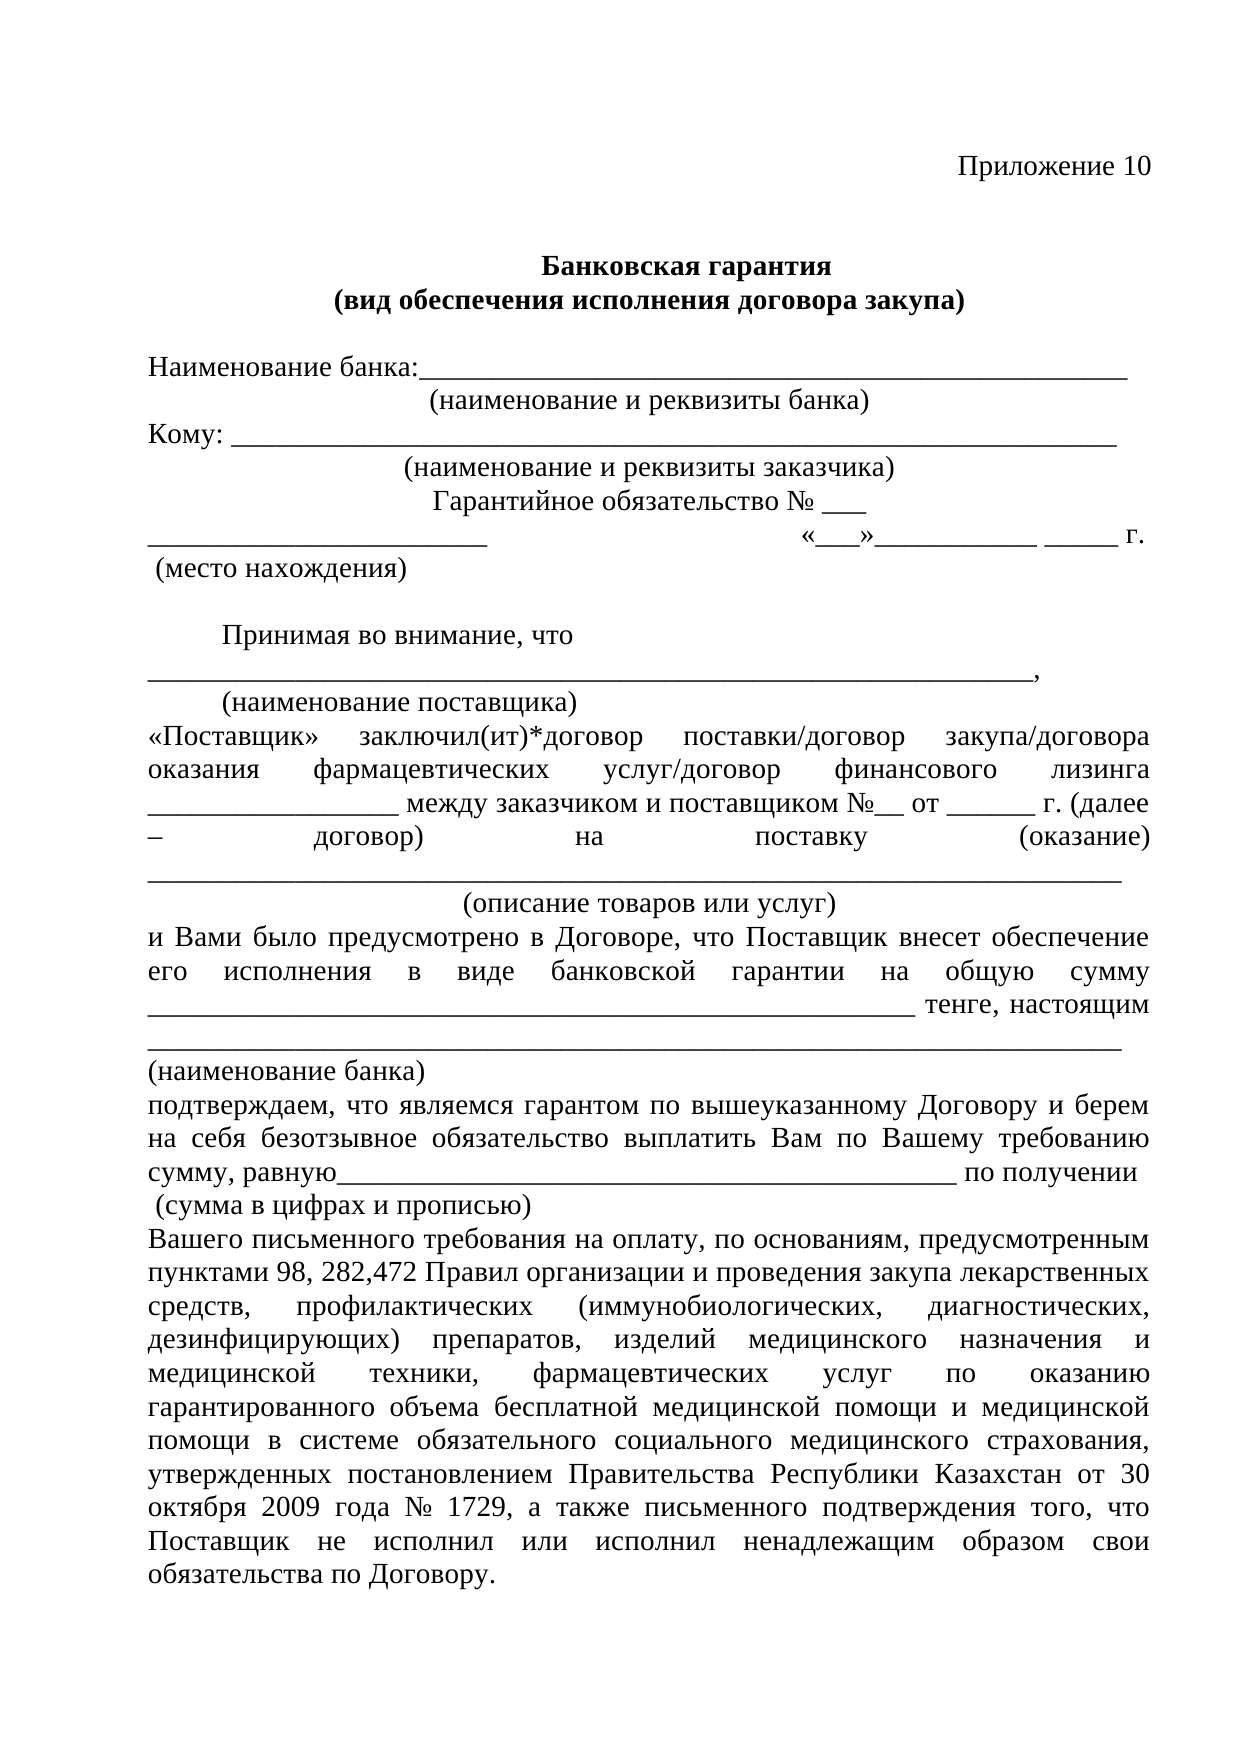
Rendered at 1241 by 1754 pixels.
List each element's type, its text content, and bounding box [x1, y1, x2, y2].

text (описание товаров или услуг) [148, 886, 1152, 919]
text подтверждаем, что являемся гарантом по вышеуказанному Договору и берем на себя безотзывное обязательство выплатить Вам по Вашему требованию сумму, равную__________________________________________ по получении [148, 1087, 1152, 1187]
text Принимая во внимание, что ____________________________________________________________, [148, 617, 1152, 684]
text Приложение 10 [148, 148, 1152, 181]
text Наименование банка:________________________________________________ [148, 349, 1152, 382]
text (вид обеспечения исполнения договора закупа) [148, 282, 1152, 315]
text Вашего письменного требования на оплату, по основаниям, предусмотренным пунктами 98, 282,472 Правил организации и проведения закупа лекарственных средств, профилактических (иммунобиологических, диагностических, дезинфицирующих) препаратов, изделий медицинского назначения и медицинской техники, фармацевтических услуг по оказанию гарантированного объема бесплатной медицинской помощи и медицинской помощи в системе обязательного социального медицинского страхования, утвержденных постановлением Правительства Республики Казахстан от 30 октября 2009 года № 1729, а также письменного подтверждения того, что Поставщик не исполнил или исполнил ненадлежащим образом свои обязательства по Договору. [148, 1221, 1152, 1590]
text (наименование и реквизиты заказчика) [148, 449, 1152, 483]
text (место нахождения) [148, 550, 1152, 584]
text (наименование банка) [148, 1053, 1152, 1087]
text Гарантийное обязательство № ___ [148, 483, 1152, 517]
text (наименование поставщика) [148, 684, 1152, 718]
text Кому: ____________________________________________________________ [148, 416, 1152, 449]
text (наименование и реквизиты банка) [148, 382, 1152, 416]
text «Поставщик» заключил(ит)*договор поставки/договор закупа/договора оказания фармацевтических услуг/договор финансового лизинга _________________ между заказчиком и поставщиком №__ от ______ г. (далее – договор) на поставку (оказание) __________________________________________________________________ [148, 718, 1152, 886]
text Банковская гарантия [148, 248, 1152, 282]
text и Вами было предусмотрено в Договоре, что Поставщик внесет обеспечение его исполнения в виде банковской гарантии на общую сумму ____________________________________________________ тенге, настоящим __________________________________________________________________ [148, 919, 1152, 1053]
text _______________________ «___»___________ _____ г. [148, 517, 1152, 550]
text (сумма в цифрах и прописью) [148, 1187, 1152, 1221]
